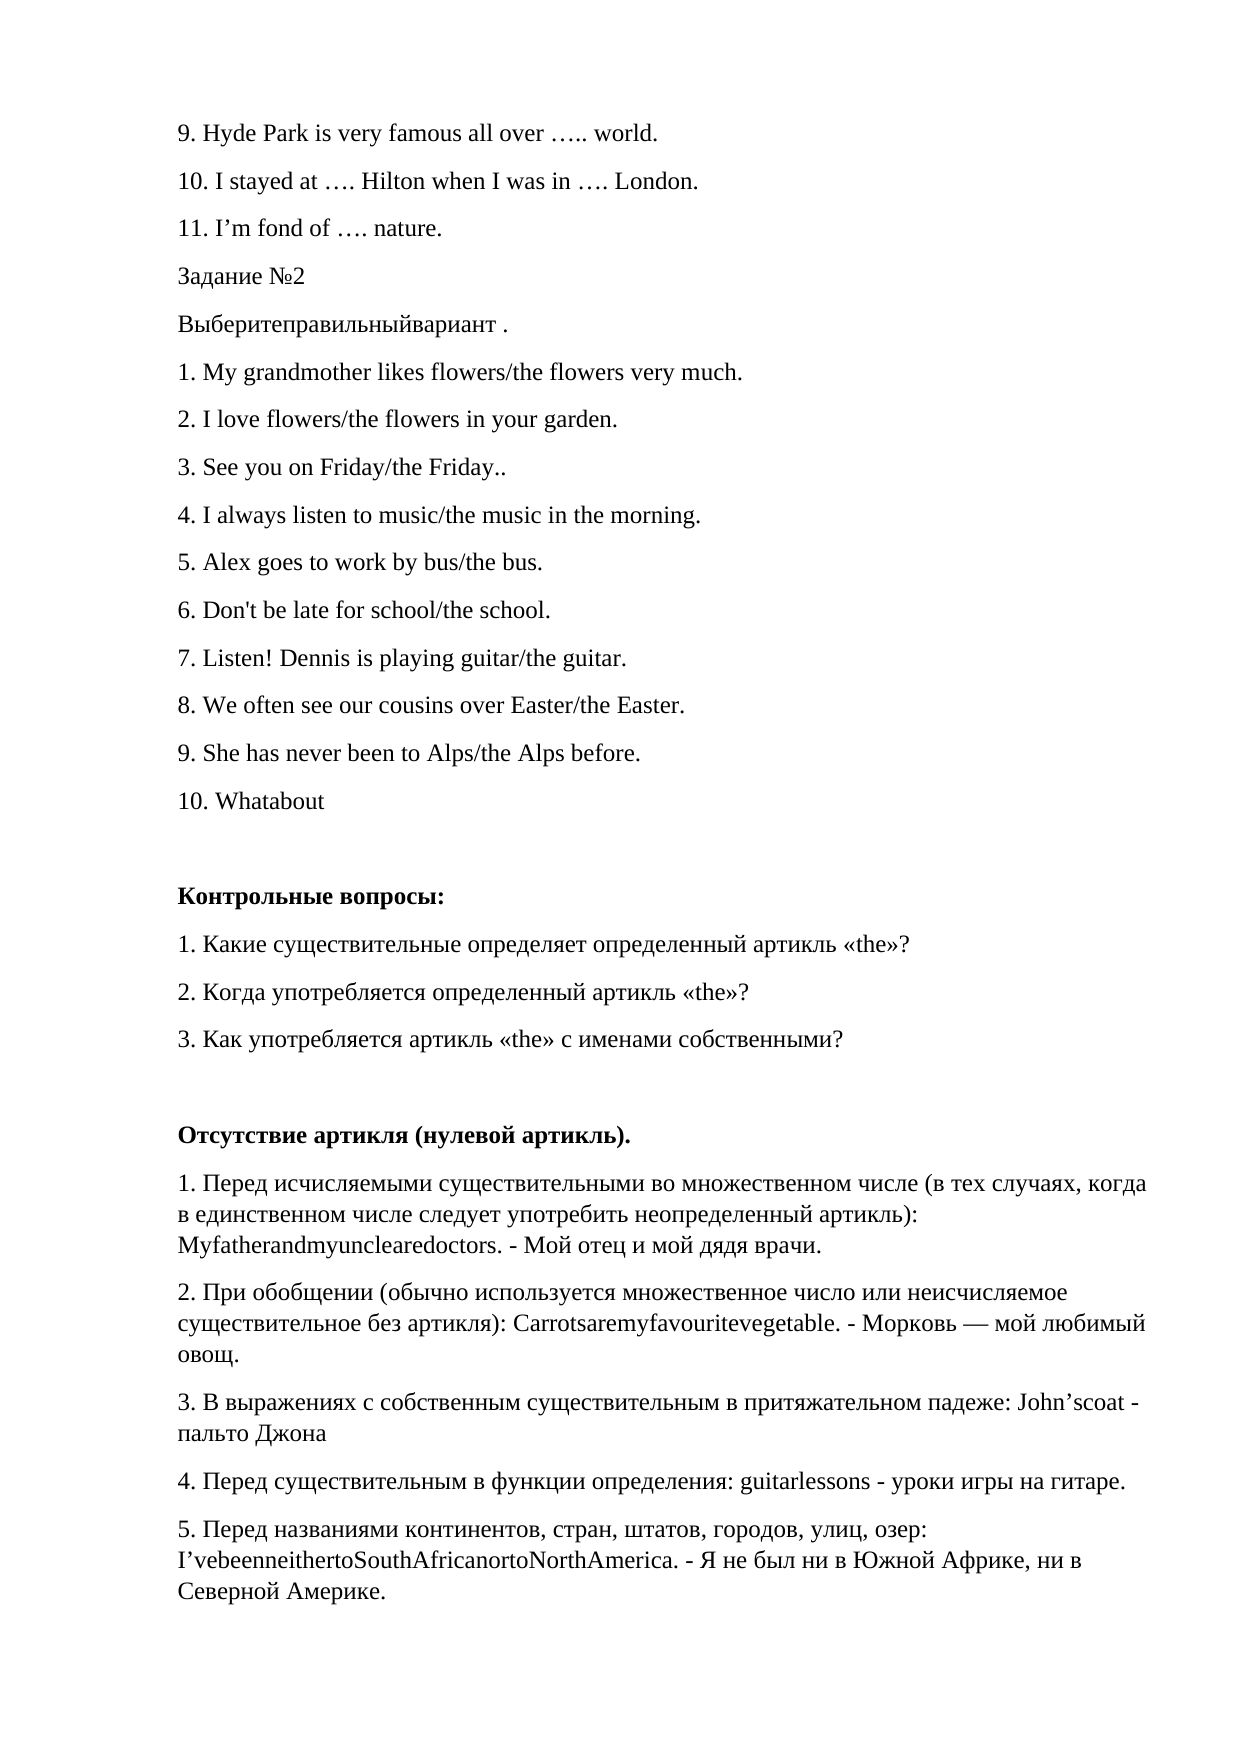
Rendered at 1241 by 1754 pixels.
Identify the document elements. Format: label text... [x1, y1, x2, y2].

text Отсутствие артикля (нулевой артикль). [177, 1120, 1152, 1149]
text 3. В выражениях с собственным существительным в притяжательном падеже: John’scoat - пальто Джона [177, 1387, 1152, 1447]
text 7. Listen! Dennis is playing guitar/the guitar. [177, 643, 1152, 672]
text 4. I always listen to music/the music in the morning. [177, 500, 1152, 528]
text Контрольные вопросы: [177, 881, 1152, 910]
text Выберитеправильныйвариант . [177, 309, 1152, 338]
text 2. При обобщении (обычно используется множественное число или неисчисляемое существительное без артикля): Carrotsaremyfavouritevegetable. - Морковь — мой любимый овощ. [177, 1277, 1152, 1368]
text 1. My grandmother likes flowers/the flowers very much. [177, 357, 1152, 385]
text 11. I’m fond of …. nature. [177, 213, 1152, 242]
text 1. Какие существительные определяет определенный артикль «the»? [177, 929, 1152, 958]
text 8. We often see our cousins over Easter/the Easter. [177, 691, 1152, 719]
text 10. I stayed at …. Hilton when I was in …. London. [177, 166, 1152, 194]
text 9. She has never been to Alps/the Alps before. [177, 738, 1152, 767]
text 10. Whatabout [177, 786, 1152, 815]
text 5. Перед названиями континентов, стран, штатов, городов, улиц, озер: I’vebeenneithertoSouthAfricanortoNorthAmerica. - Я не был ни в Южной Африке, ни в Северной Америке. [177, 1514, 1152, 1604]
text 4. Перед существительным в функции определения: guitarlessons - уроки игры на гитаре. [177, 1466, 1152, 1495]
text 3. Как употребляется артикль «the» с именами собственными? [177, 1024, 1152, 1053]
text 2. I love flowers/the flowers in your garden. [177, 404, 1152, 433]
text 2. Когда употребляется определенный артикль «the»? [177, 977, 1152, 1006]
text 1. Перед исчисляемыми существительными во множественном числе (в тех случаях, когда в единственном числе следует употребить неопределенный артикль): Myfatherandmyunclearedoctors. - Мой отец и мой дядя врачи. [177, 1168, 1152, 1258]
text 3. See you on Friday/the Friday.. [177, 452, 1152, 481]
text 6. Don't be late for school/the school. [177, 595, 1152, 624]
text 5. Alex goes to work by bus/the bus. [177, 547, 1152, 576]
text Задание №2 [177, 261, 1152, 290]
text 9. Hyde Park is very famous all over ….. world. [177, 118, 1152, 147]
